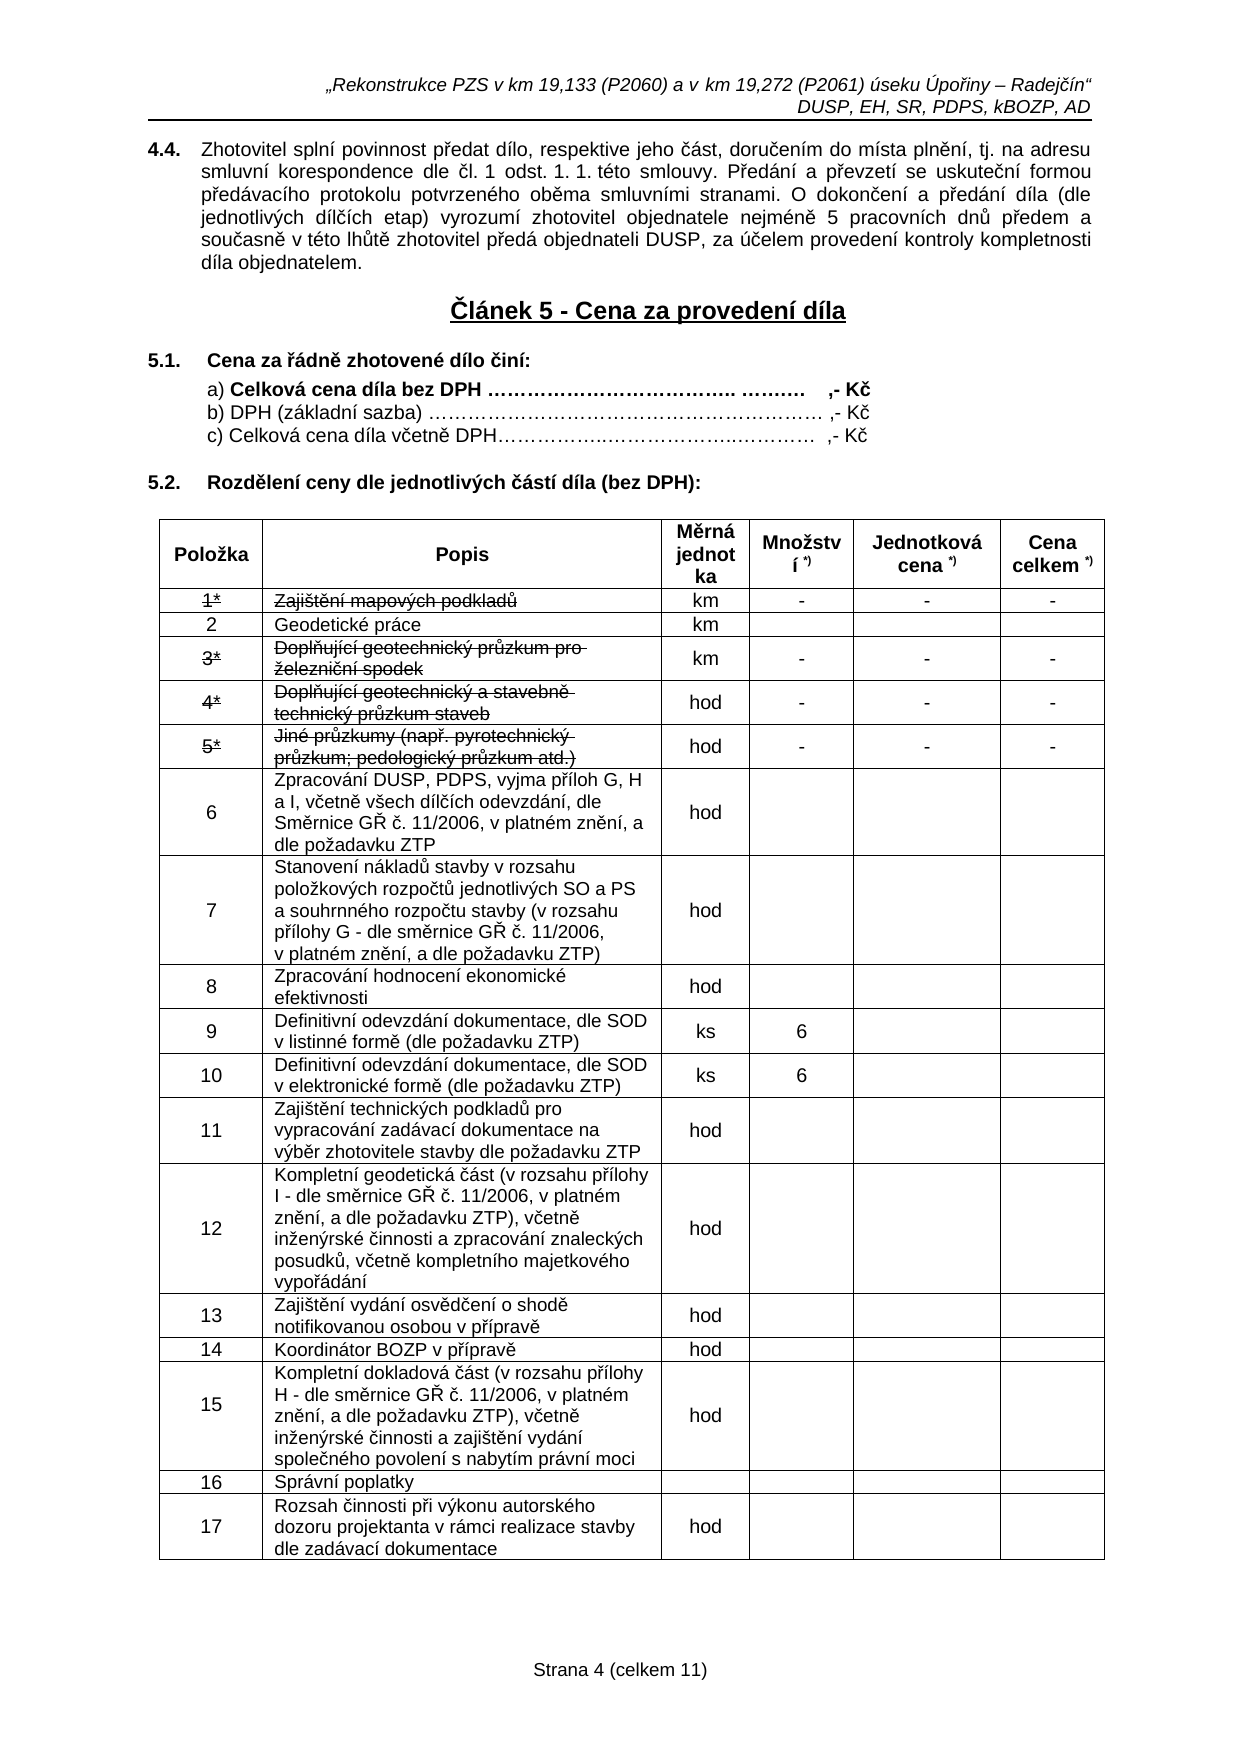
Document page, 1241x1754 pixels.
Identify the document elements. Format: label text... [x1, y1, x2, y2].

table_cell - [750, 681, 853, 724]
table_cell - [1001, 589, 1104, 612]
table_cell Jiné průzkumy (např. pyrotechnický průzkum; pedologický průzkum atd.) [263, 725, 661, 768]
table_cell Doplňující geotechnický průzkum pro železniční spodek [263, 637, 661, 680]
table_cell - [854, 725, 1000, 768]
table_cell Správní poplatky [263, 1471, 661, 1493]
table_cell hod [662, 769, 749, 855]
table_cell [854, 613, 1000, 636]
table_cell [854, 1338, 1000, 1361]
table_cell hod [662, 856, 749, 964]
table_cell [750, 769, 853, 855]
text 5.1. Cena za řádně zhotovené dílo činí: [148, 349, 1092, 372]
table_cell [750, 1164, 853, 1293]
table_cell hod [662, 1362, 749, 1469]
table_cell [1001, 613, 1104, 636]
table_cell - [1001, 681, 1104, 724]
table_cell Zajištění mapových podkladů [263, 589, 661, 612]
table_cell - [854, 681, 1000, 724]
table_cell hod [662, 1494, 749, 1559]
table_cell 8 [160, 965, 262, 1008]
text c) Celková cena díla včetně DPH……………..………………..………… ,- Kč [148, 423, 1092, 446]
table_cell 5* [160, 725, 262, 768]
table_cell 11 [160, 1098, 262, 1162]
table_cell hod [662, 1294, 749, 1337]
table_cell [1001, 1164, 1104, 1293]
table_cell [854, 965, 1000, 1008]
table_cell - [1001, 637, 1104, 680]
table_cell [750, 856, 853, 964]
table_cell [750, 1471, 853, 1493]
table_cell [854, 1471, 1000, 1493]
table_cell Doplňující geotechnický a stavebně technický průzkum staveb [263, 681, 661, 724]
table_cell 7 [160, 856, 262, 964]
table_cell Geodetické práce [263, 613, 661, 636]
table_cell 4* [160, 681, 262, 724]
table_cell Zpracování DUSP, PDPS, vyjma příloh G, H a I, včetně všech dílčích odevzdání, dle Směrnice GŘ č. 11/2006, v platném znění, a dle požadavku ZTP [263, 769, 661, 855]
text b) DPH (základní sazba) …………………………………………………… ,- Kč [148, 401, 1092, 423]
table_cell [854, 1362, 1000, 1469]
table_cell [662, 1471, 749, 1493]
table_cell Definitivní odevzdání dokumentace, dle SOD v listinné formě (dle požadavku ZTP) [263, 1009, 661, 1052]
table_cell [750, 1098, 853, 1162]
table_cell [1001, 965, 1104, 1008]
table_cell Kompletní geodetická část (v rozsahu přílohy I - dle směrnice GŘ č. 11/2006, v platném znění, a dle požadavku ZTP), včetně inženýrské činnosti a zpracování znaleckých posudků, včetně kompletního majetkového vypořádání [263, 1164, 661, 1293]
table_cell [750, 613, 853, 636]
table_cell km [662, 589, 749, 612]
table_cell hod [662, 1098, 749, 1162]
table_cell 16 [160, 1471, 262, 1493]
table_cell - [854, 637, 1000, 680]
table_header Cena celkem *) [1001, 520, 1104, 588]
table_cell [854, 1098, 1000, 1162]
table_cell - [854, 589, 1000, 612]
table_cell [854, 1009, 1000, 1052]
table_cell [1001, 1362, 1104, 1469]
table_cell - [750, 589, 853, 612]
table_cell - [750, 637, 853, 680]
table_cell [854, 769, 1000, 855]
table_cell [1001, 1054, 1104, 1097]
table_cell 2 [160, 613, 262, 636]
table_cell ks [662, 1054, 749, 1097]
table_cell 15 [160, 1362, 262, 1469]
table_cell Zajištění technických podkladů pro vypracování zadávací dokumentace na výběr zhotovitele stavby dle požadavku ZTP [263, 1098, 661, 1162]
table_header Položka [160, 520, 262, 588]
table_cell [1001, 769, 1104, 855]
table_cell [750, 1362, 853, 1469]
table_cell Stanovení nákladů stavby v rozsahu položkových rozpočtů jednotlivých SO a PS a souhrnného rozpočtu stavby (v rozsahu přílohy G - dle směrnice GŘ č. 11/2006, v platném znění, a dle požadavku ZTP) [263, 856, 661, 964]
table_cell [1001, 1098, 1104, 1162]
table_cell ks [662, 1009, 749, 1052]
table_cell [854, 1164, 1000, 1293]
table_cell Rozsah činnosti při výkonu autorského dozoru projektanta v rámci realizace stavby dle zadávací dokumentace [263, 1494, 661, 1559]
table_cell 13 [160, 1294, 262, 1337]
table_header Množství *) [750, 520, 853, 588]
table_cell 1* [160, 589, 262, 612]
table_cell 10 [160, 1054, 262, 1097]
table_cell km [662, 613, 749, 636]
table_cell [750, 965, 853, 1008]
table_cell Zajištění vydání osvědčení o shodě notifikovanou osobou v přípravě [263, 1294, 661, 1337]
table_header Měrná jednotka [662, 520, 749, 588]
table_cell [750, 1494, 853, 1559]
table_cell [1001, 1294, 1104, 1337]
subtitle Článek 5 - Cena za provedení díla [204, 296, 1092, 325]
table_cell - [1001, 725, 1104, 768]
table_cell [854, 1294, 1000, 1337]
table_cell 9 [160, 1009, 262, 1052]
text 5.2. Rozdělení ceny dle jednotlivých částí díla (bez DPH): [148, 471, 1092, 494]
table_cell [854, 856, 1000, 964]
table_cell Definitivní odevzdání dokumentace, dle SOD v elektronické formě (dle požadavku ZTP) [263, 1054, 661, 1097]
table_cell [750, 1294, 853, 1337]
table_cell 12 [160, 1164, 262, 1293]
table_cell hod [662, 965, 749, 1008]
table_cell 6 [750, 1054, 853, 1097]
table_header Jednotková cena *) [854, 520, 1000, 588]
table_cell [1001, 1009, 1104, 1052]
table_cell [1001, 1494, 1104, 1559]
table_cell hod [662, 681, 749, 724]
table_cell [1001, 856, 1104, 964]
table_cell Koordinátor BOZP v přípravě [263, 1338, 661, 1361]
table_cell hod [662, 725, 749, 768]
table_cell Zpracování hodnocení ekonomické efektivnosti [263, 965, 661, 1008]
table_cell km [662, 637, 749, 680]
table_header Popis [263, 520, 661, 588]
table_cell 3* [160, 637, 262, 680]
table_cell hod [662, 1338, 749, 1361]
text a) Celková cena díla bez DPH ……………………………….. …….… ,- Kč [207, 378, 1092, 401]
table_cell 6 [750, 1009, 853, 1052]
table_cell 14 [160, 1338, 262, 1361]
table_cell [854, 1054, 1000, 1097]
table_cell 6 [160, 769, 262, 855]
list Zhotovitel splní povinnost předat dílo, respektive jeho část, doručením do místa plnění, tj. na adresu smluvní korespondence dle čl. 1 odst. 1. 1. této smlouvy. Předání a převzetí se uskuteční formou předávacího protokolu potvrzeného oběma smluvními stranami. O dokončení a předání díla (dle jednotlivých dílčích etap) vyrozumí zhotovitel objednatele nejméně 5 pracovních dnů předem a současně v této lhůtě zhotovitel předá objednateli DUSP, za účelem provedení kontroly kompletnosti díla objednatelem. [148, 137, 1092, 274]
table_cell [1001, 1471, 1104, 1493]
table_cell [854, 1494, 1000, 1559]
table_cell Kompletní dokladová část (v rozsahu přílohy H - dle směrnice GŘ č. 11/2006, v platném znění, a dle požadavku ZTP), včetně inženýrské činnosti a zajištění vydání společného povolení s nabytím právní moci [263, 1362, 661, 1469]
table_cell [1001, 1338, 1104, 1361]
table_cell - [750, 725, 853, 768]
table_cell hod [662, 1164, 749, 1293]
table_cell [750, 1338, 853, 1361]
table_cell 17 [160, 1494, 262, 1559]
